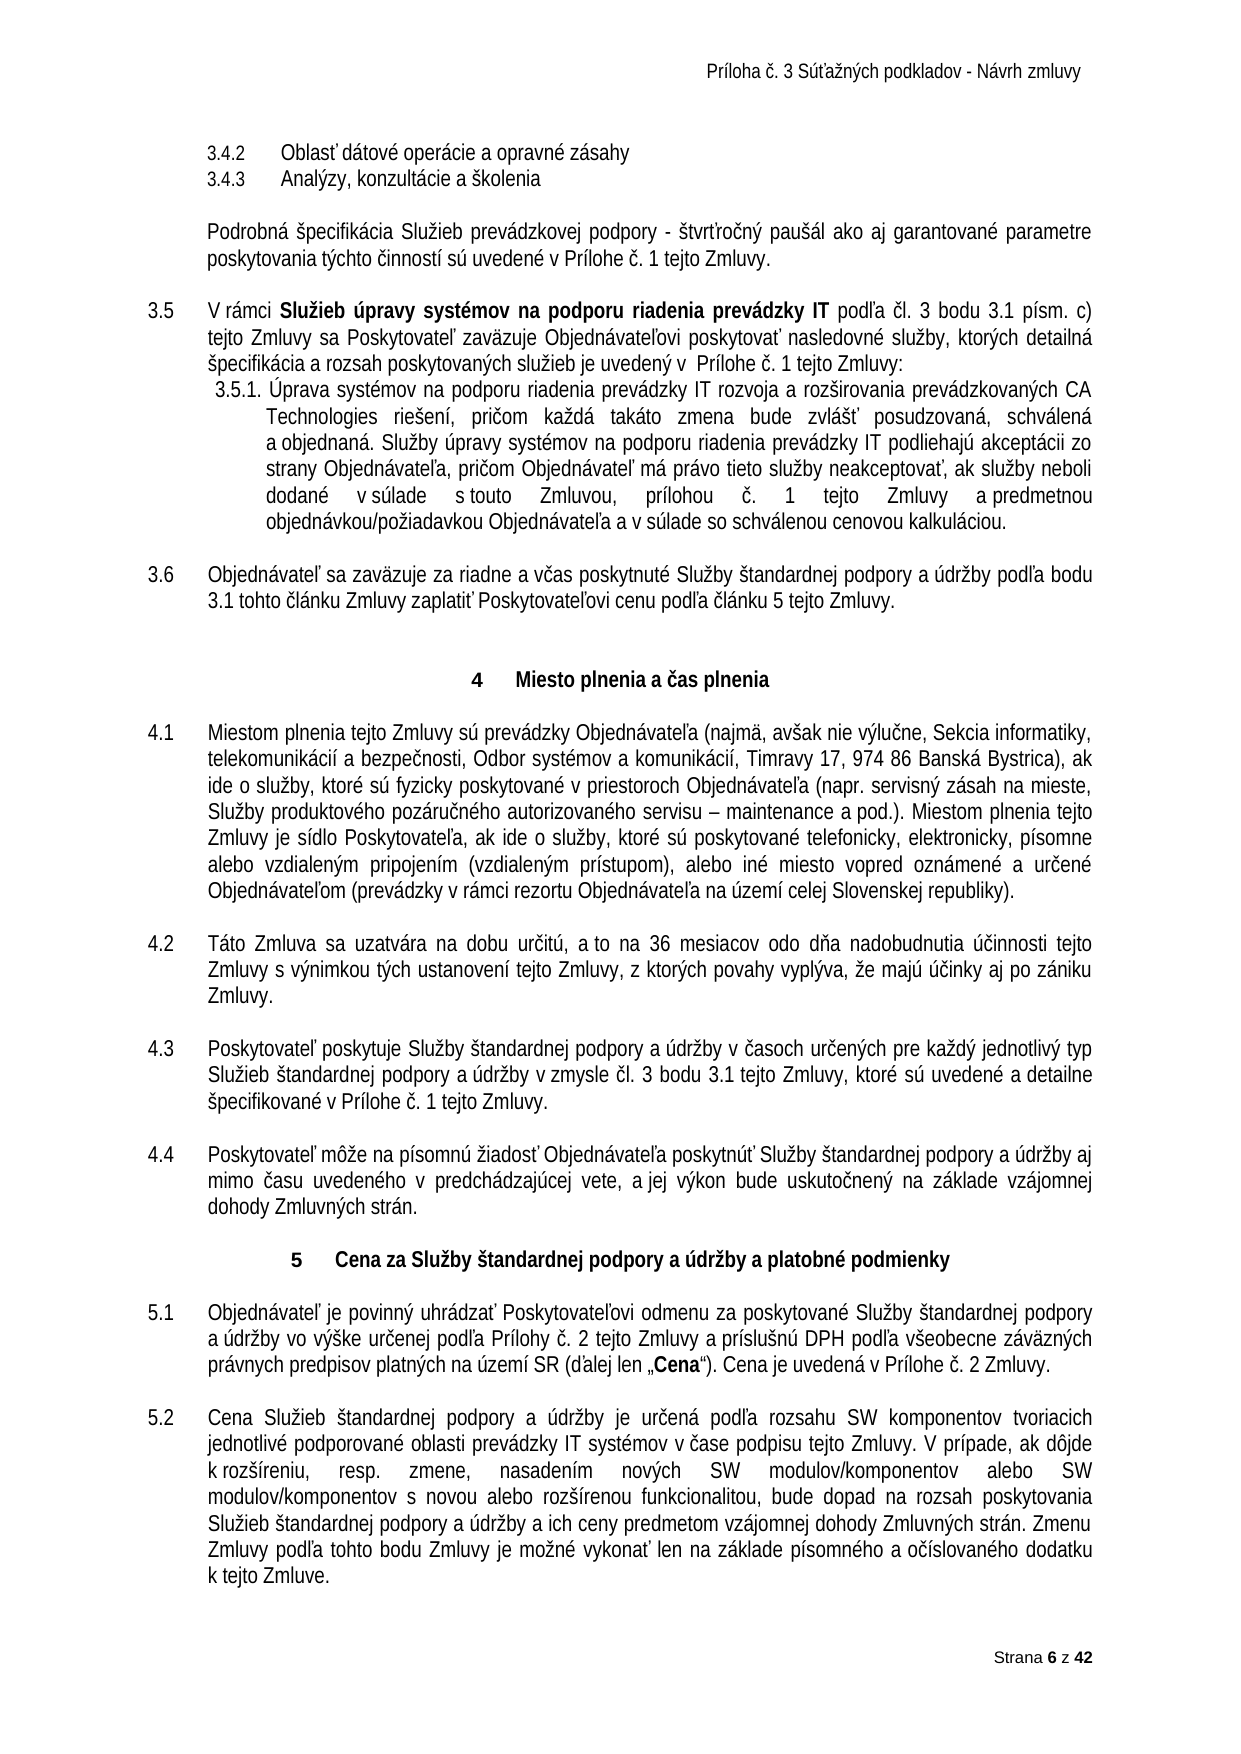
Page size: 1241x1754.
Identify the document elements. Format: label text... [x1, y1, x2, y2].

list Miesto plnenia a čas plnenia [148, 666, 1092, 692]
list Cena za Služby štandardnej podpory a údržby a platobné podmienky [148, 1246, 1092, 1272]
list 3.5.1. Úprava systémov na podporu riadenia prevádzky IT rozvoja a rozširovania prevádzkovaných CA Technologies riešení, pričom každá takáto zmena bude zvlášť posudzovaná, schválená a objednaná. Služby úpravy systémov na podporu riadenia prevádzky IT podliehajú akceptácii zo strany Objednávateľa, pričom Objednávateľ má právo tieto služby neakceptovať, ak služby neboli dodané v súlade s touto Zmluvou, prílohou č. 1 tejto Zmluvy a predmetnou objednávkou/požiadavkou Objednávateľa a v súlade so schválenou cenovou kalkuláciou. [215, 376, 1092, 534]
list Cena Služieb štandardnej podpory a údržby je určená podľa rozsahu SW komponentov tvoriacich jednotlivé podporované oblasti prevádzky IT systémov v čase podpisu tejto Zmluvy. V prípade, ak dôjde k rozšíreniu, resp. zmene, nasadením nových SW modulov/komponentov alebo SW modulov/komponentov s novou alebo rozšírenou funkcionalitou, bude dopad na rozsah poskytovania Služieb štandardnej podpory a údržby a ich ceny predmetom vzájomnej dohody Zmluvných strán. Zmenu Zmluvy podľa tohto bodu Zmluvy je možné vykonať len na základe písomného a očíslovaného dodatku k tejto Zmluve. [148, 1404, 1092, 1588]
subtitle Podrobná špecifikácia Služieb prevádzkovej podpory - štvrťročný paušál ako aj garantované parametre poskytovania týchto činností sú uvedené v Prílohe č. 1 tejto Zmluvy. [207, 218, 1092, 271]
list Poskytovateľ môže na písomnú žiadosť Objednávateľa poskytnúť Služby štandardnej podpory a údržby aj mimo času uvedeného v predchádzajúcej vete, a jej výkon bude uskutočnený na základe vzájomnej dohody Zmluvných strán. [148, 1141, 1092, 1219]
list Miestom plnenia tejto Zmluvy sú prevádzky Objednávateľa (najmä, avšak nie výlučne, Sekcia informatiky, telekomunikácií a bezpečnosti, Odbor systémov a komunikácií, Timravy 17, 974 86 Banská Bystrica), ak ide o služby, ktoré sú fyzicky poskytované v priestoroch Objednávateľa (napr. servisný zásah na mieste, Služby produktového pozáručného autorizovaného servisu – maintenance a pod.). Miestom plnenia tejto Zmluvy je sídlo Poskytovateľa, ak ide o služby, ktoré sú poskytované telefonicky, elektronicky, písomne alebo vzdialeným pripojením (vzdialeným prístupom), alebo iné miesto vopred oznámené a určené Objednávateľom (prevádzky v rámci rezortu Objednávateľa na území celej Slovenskej republiky). [148, 719, 1092, 903]
list Táto Zmluva sa uzatvára na dobu určitú, a to na 36 mesiacov odo dňa nadobudnutia účinnosti tejto Zmluvy s výnimkou tých ustanovení tejto Zmluvy, z ktorých povahy vyplýva, že majú účinky aj po zániku Zmluvy. [148, 930, 1092, 1009]
list V rámci Služieb úpravy systémov na podporu riadenia prevádzky IT podľa čl. 3 bodu 3.1 písm. c) tejto Zmluvy sa Poskytovateľ zaväzuje Objednávateľovi poskytovať nasledovné služby, ktorých detailná špecifikácia a rozsah poskytovaných služieb je uvedený v Prílohe č. 1 tejto Zmluvy: [148, 297, 1092, 376]
list Oblasť dátové operácie a opravné zásahy [207, 139, 1092, 165]
list Objednávateľ sa zaväzuje za riadne a včas poskytnuté Služby štandardnej podpory a údržby podľa bodu 3.1 tohto článku Zmluvy zaplatiť Poskytovateľovi cenu podľa článku 5 tejto Zmluvy. [148, 561, 1092, 613]
list Poskytovateľ poskytuje Služby štandardnej podpory a údržby v časoch určených pre každý jednotlivý typ Služieb štandardnej podpory a údržby v zmysle čl. 3 bodu 3.1 tejto Zmluvy, ktoré sú uvedené a detailne špecifikované v Prílohe č. 1 tejto Zmluvy. [148, 1035, 1092, 1114]
list Analýzy, konzultácie a školenia [207, 165, 1092, 192]
list Objednávateľ je povinný uhrádzať Poskytovateľovi odmenu za poskytované Služby štandardnej podpory a údržby vo výške určenej podľa Prílohy č. 2 tejto Zmluvy a príslušnú DPH podľa všeobecne záväzných právnych predpisov platných na území SR (ďalej len „Cena“). Cena je uvedená v Prílohe č. 2 Zmluvy. [148, 1299, 1092, 1378]
